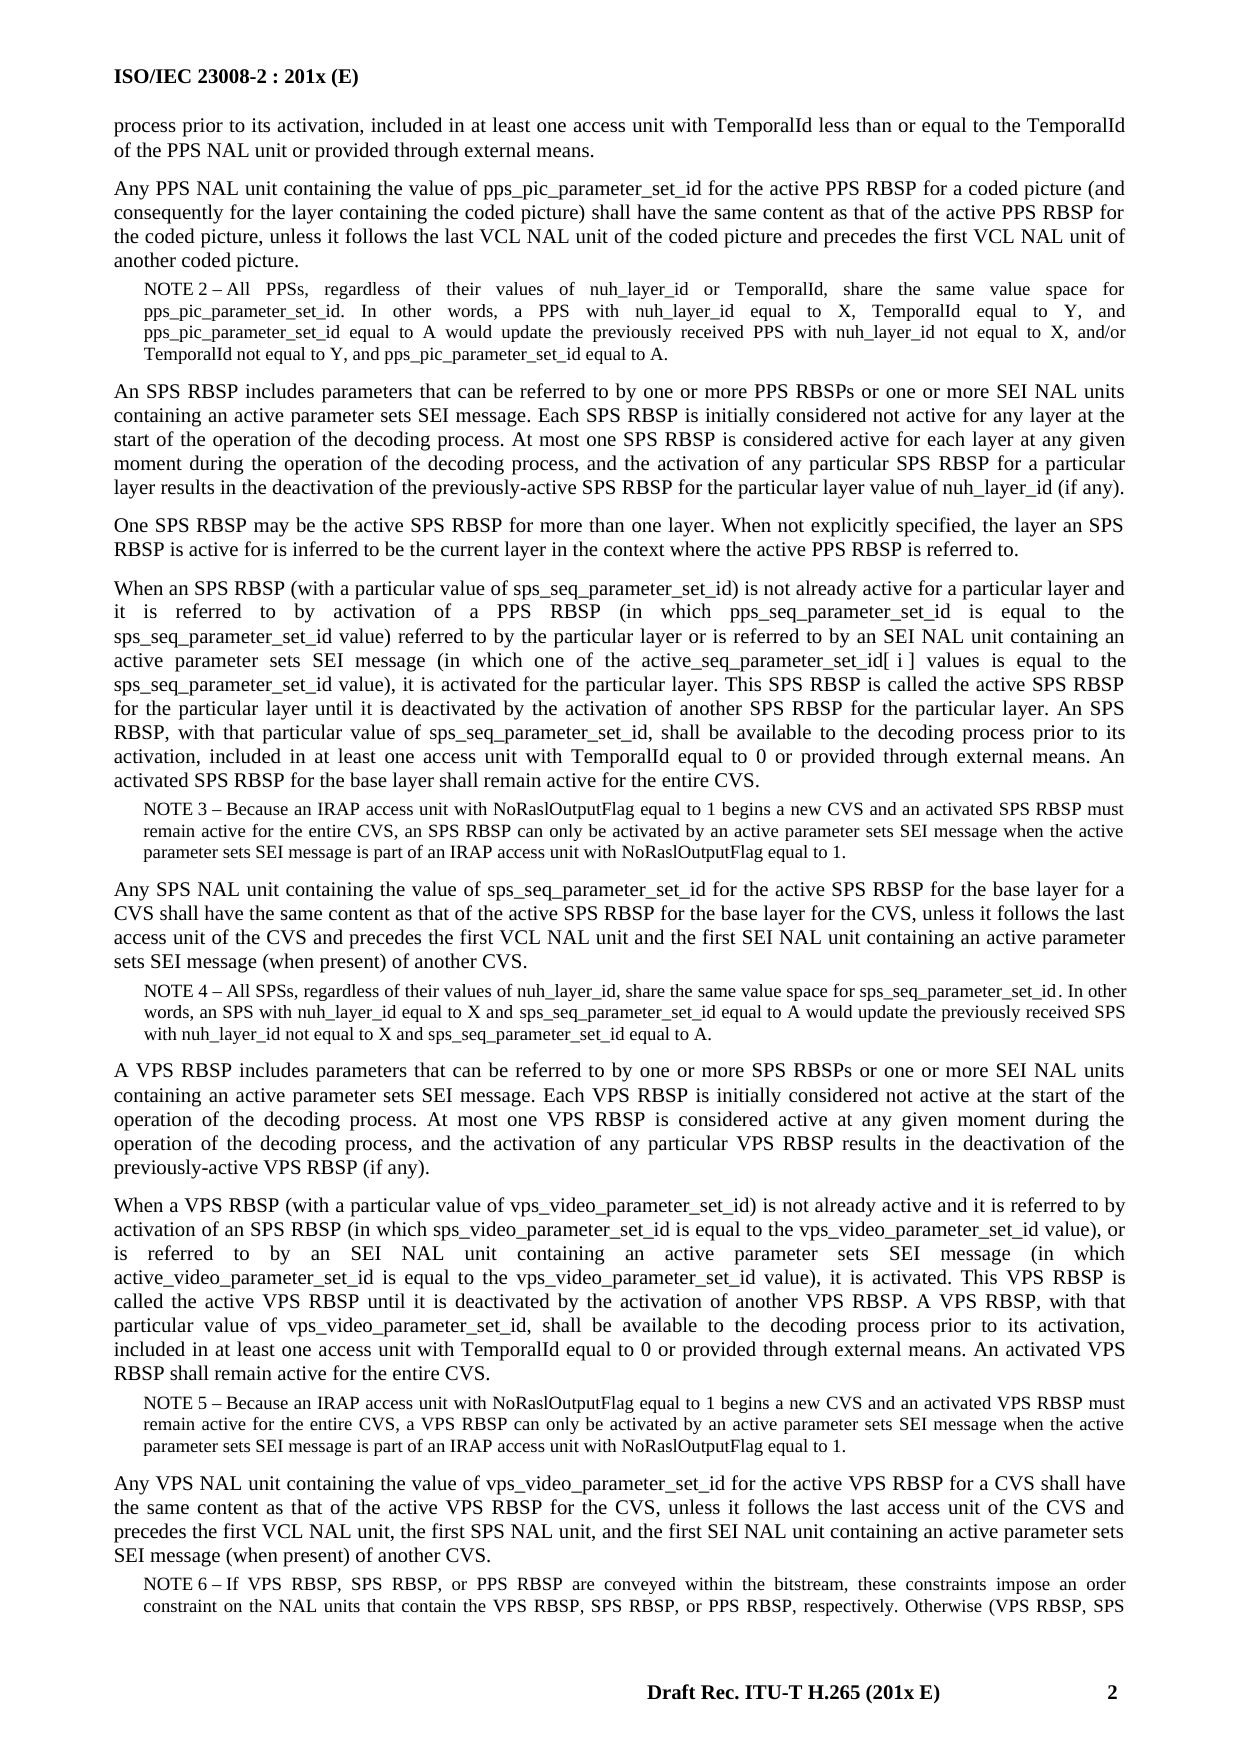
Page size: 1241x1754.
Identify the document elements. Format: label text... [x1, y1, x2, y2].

list Any SPS NAL unit containing the value of sps_seq_parameter_set_id for the active SPS RBSP for the base layer for a CVS shall have the same content as that of the active SPS RBSP for the base layer for the CVS, unless it follows the last access unit of the CVS and precedes the first VCL NAL unit and the first SEI NAL unit containing an active parameter sets SEI message (when present) of another CVS. [113, 877, 1127, 973]
list When a VPS RBSP (with a particular value of vps_video_parameter_set_id) is not already active and it is referred to by activation of an SPS RBSP (in which sps_video_parameter_set_id is equal to the vps_video_parameter_set_id value), or is referred to by an SEI NAL unit containing an active parameter sets SEI message (in which active_video_parameter_set_id is equal to the vps_video_parameter_set_id value), it is activated. This VPS RBSP is called the active VPS RBSP until it is deactivated by the activation of another VPS RBSP. A VPS RBSP, with that particular value of vps_video_parameter_set_id, shall be available to the decoding process prior to its activation, included in at least one access unit with TemporalId equal to 0 or provided through external means. An activated VPS RBSP shall remain active for the entire CVS. [113, 1193, 1127, 1385]
list NOTE 5 – Because an IRAP access unit with NoRaslOutputFlag equal to 1 begins a new CVS and an activated VPS RBSP must remain active for the entire CVS, a VPS RBSP can only be activated by an active parameter sets SEI message when the active parameter sets SEI message is part of an IRAP access unit with NoRaslOutputFlag equal to 1. [143, 1392, 1127, 1456]
list NOTE 3 – Because an IRAP access unit with NoRaslOutputFlag equal to 1 begins a new CVS and an activated SPS RBSP must remain active for the entire CVS, an SPS RBSP can only be activated by an active parameter sets SEI message when the active parameter sets SEI message is part of an IRAP access unit with NoRaslOutputFlag equal to 1. [143, 798, 1127, 863]
list Any VPS NAL unit containing the value of vps_video_parameter_set_id for the active VPS RBSP for a CVS shall have the same content as that of the active VPS RBSP for the CVS, unless it follows the last access unit of the CVS and precedes the first VCL NAL unit, the first SPS NAL unit, and the first SEI NAL unit containing an active parameter sets SEI message (when present) of another CVS. [113, 1471, 1127, 1567]
list A VPS RBSP includes parameters that can be referred to by one or more SPS RBSPs or one or more SEI NAL units containing an active parameter sets SEI message. Each VPS RBSP is initially considered not active at the start of the operation of the decoding process. At most one VPS RBSP is considered active at any given moment during the operation of the decoding process, and the activation of any particular VPS RBSP results in the deactivation of the previously-active VPS RBSP (if any). [113, 1058, 1127, 1179]
text NOTE 4 – All SPSs, regardless of their values of nuh_layer_id, share the same value space for sps_seq_parameter_set_id. In other words, an SPS with nuh_layer_id equal to X and sps_seq_parameter_set_id equal to A would update the previously received SPS with nuh_layer_id not equal to X and sps_seq_parameter_set_id equal to A. [143, 979, 1127, 1044]
text NOTE 2 – All PPSs, regardless of their values of nuh_layer_id or TemporalId, share the same value space for pps_pic_parameter_set_id. In other words, a PPS with nuh_layer_id equal to X, TemporalId equal to Y, and pps_pic_parameter_set_id equal to A would update the previously received PPS with nuh_layer_id not equal to X, and/or TemporalId not equal to Y, and pps_pic_parameter_set_id equal to A. [143, 278, 1127, 364]
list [143, 1573, 1127, 1616]
list One SPS RBSP may be the active SPS RBSP for more than one layer. When not explicitly specified, the layer an SPS RBSP is active for is inferred to be the current layer in the context where the active PPS RBSP is referred to. [113, 513, 1127, 561]
list When an SPS RBSP (with a particular value of sps_seq_parameter_set_id) is not already active for a particular layer and it is referred to by activation of a PPS RBSP (in which pps_seq_parameter_set_id is equal to the sps_seq_parameter_set_id value) referred to by the particular layer or is referred to by an SEI NAL unit containing an active parameter sets SEI message (in which one of the active_seq_parameter_set_id[ i ] values is equal to the sps_seq_parameter_set_id value), it is activated for the particular layer. This SPS RBSP is called the active SPS RBSP for the particular layer until it is deactivated by the activation of another SPS RBSP for the particular layer. An SPS RBSP, with that particular value of sps_seq_parameter_set_id, shall be available to the decoding process prior to its activation, included in at least one access unit with TemporalId equal to 0 or provided through external means. An activated SPS RBSP for the base layer shall remain active for the entire CVS. [113, 575, 1127, 792]
list Any PPS NAL unit containing the value of pps_pic_parameter_set_id for the active PPS RBSP for a coded picture (and consequently for the layer containing the coded picture) shall have the same content as that of the active PPS RBSP for the coded picture, unless it follows the last VCL NAL unit of the coded picture and precedes the first VCL NAL unit of another coded picture. [113, 176, 1127, 272]
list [113, 113, 1127, 162]
list An SPS RBSP includes parameters that can be referred to by one or more PPS RBSPs or one or more SEI NAL units containing an active parameter sets SEI message. Each SPS RBSP is initially considered not active for any layer at the start of the operation of the decoding process. At most one SPS RBSP is considered active for each layer at any given moment during the operation of the decoding process, and the activation of any particular SPS RBSP for a particular layer results in the deactivation of the previously-active SPS RBSP for the particular layer value of nuh_layer_id (if any). [113, 379, 1127, 499]
